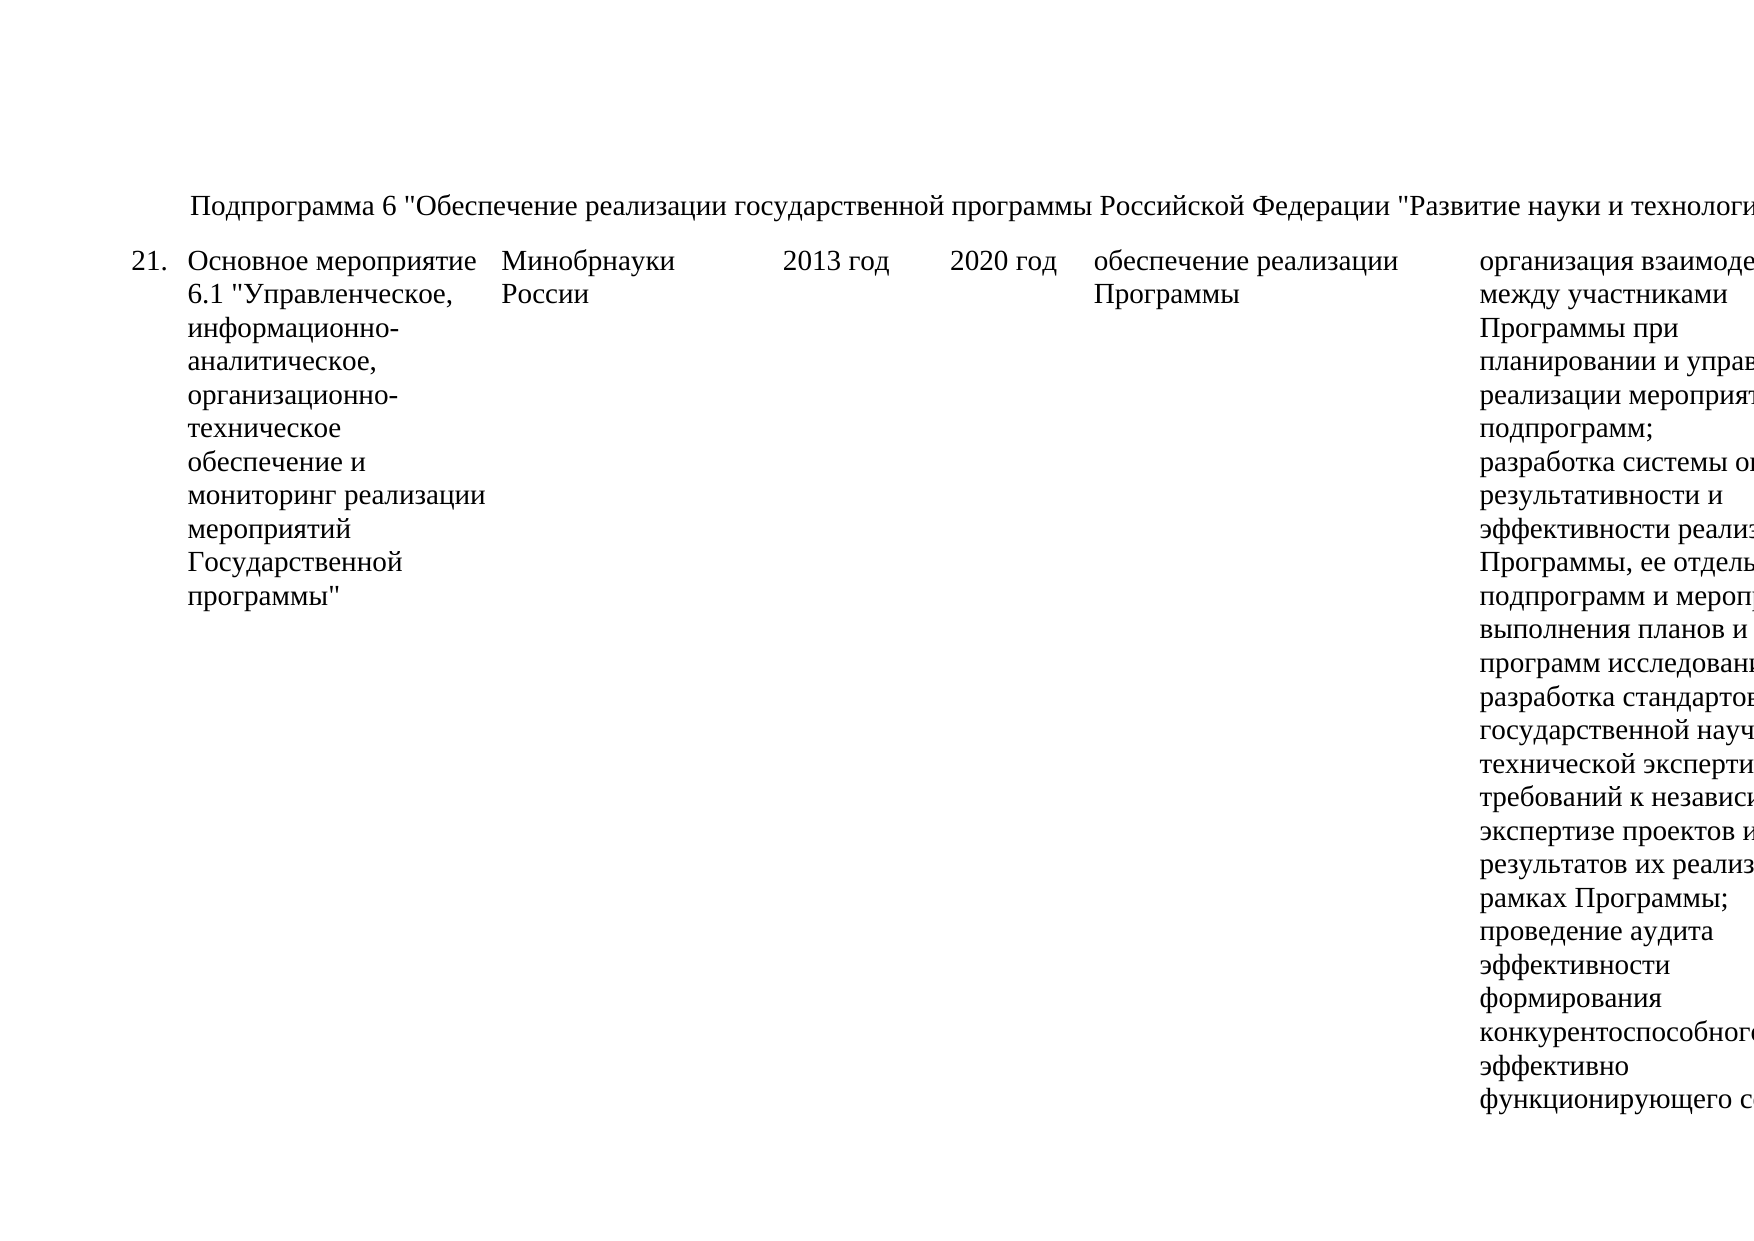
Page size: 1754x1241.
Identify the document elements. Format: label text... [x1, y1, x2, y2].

table_cell 2013 год [753, 232, 920, 1125]
table_cell 21. [118, 232, 181, 1125]
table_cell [1087, 232, 1473, 1125]
table_cell Подпрограмма 6 "Обеспечение реализации государственной программы Российской Федерации "Развитие науки и технологий" на 2013 - 2020 годы [118, 177, 1754, 232]
table_cell 2020 год [920, 232, 1087, 1125]
table_cell Минобрнауки России [495, 232, 753, 1125]
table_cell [181, 232, 495, 1125]
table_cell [1473, 232, 1754, 1125]
